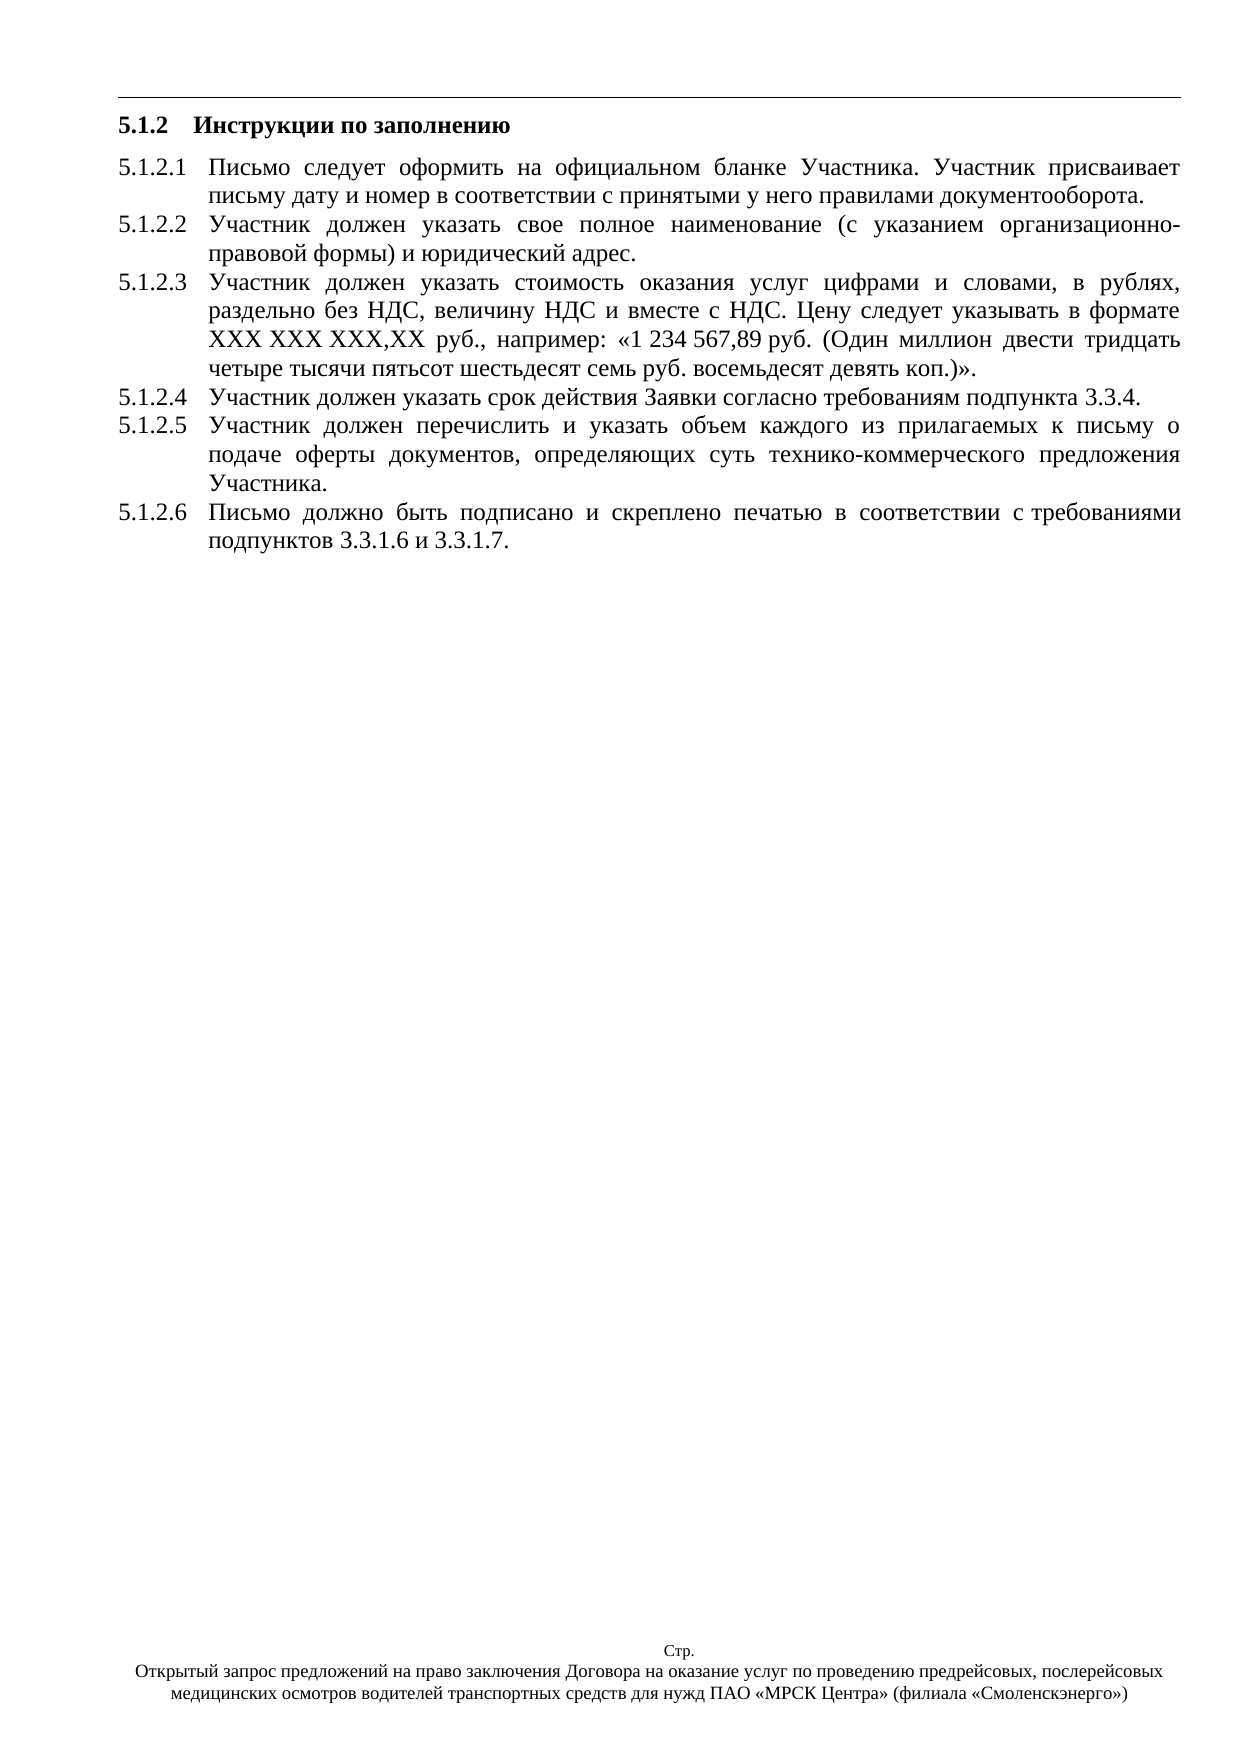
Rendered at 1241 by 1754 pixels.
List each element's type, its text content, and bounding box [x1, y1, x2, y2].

subtitle Инструкции по заполнению [118, 111, 1181, 139]
list Письмо следует оформить на официальном бланке Участника. Участник присваивает письму дату и номер в соответствии с принятыми у него правилами документооборота. [118, 152, 1181, 209]
list Участник должен перечислить и указать объем каждого из прилагаемых к письму о подаче оферты документов, определяющих суть технико-коммерческого предложения Участника. [118, 411, 1181, 497]
list Письмо должно быть подписано и скреплено печатью в соответствии с требованиями подпунктов 3.3.1.6 и 3.3.1.7. [118, 497, 1181, 554]
list Участник должен указать стоимость оказания услуг цифрами и словами, в рублях, раздельно без НДС, величину НДС и вместе с НДС. Цену следует указывать в формате ХХХ ХХХ ХХХ,ХХ руб., например: «1 234 567,89 руб. (Один миллион двести тридцать четыре тысячи пятьсот шестьдесят семь руб. восемьдесят девять коп.)». [118, 267, 1181, 382]
list Участник должен указать срок действия Заявки согласно требованиям подпункта 3.3.4. [118, 382, 1181, 411]
list Участник должен указать свое полное наименование (с указанием организационно-правовой формы) и юридический адрес. [118, 209, 1181, 267]
